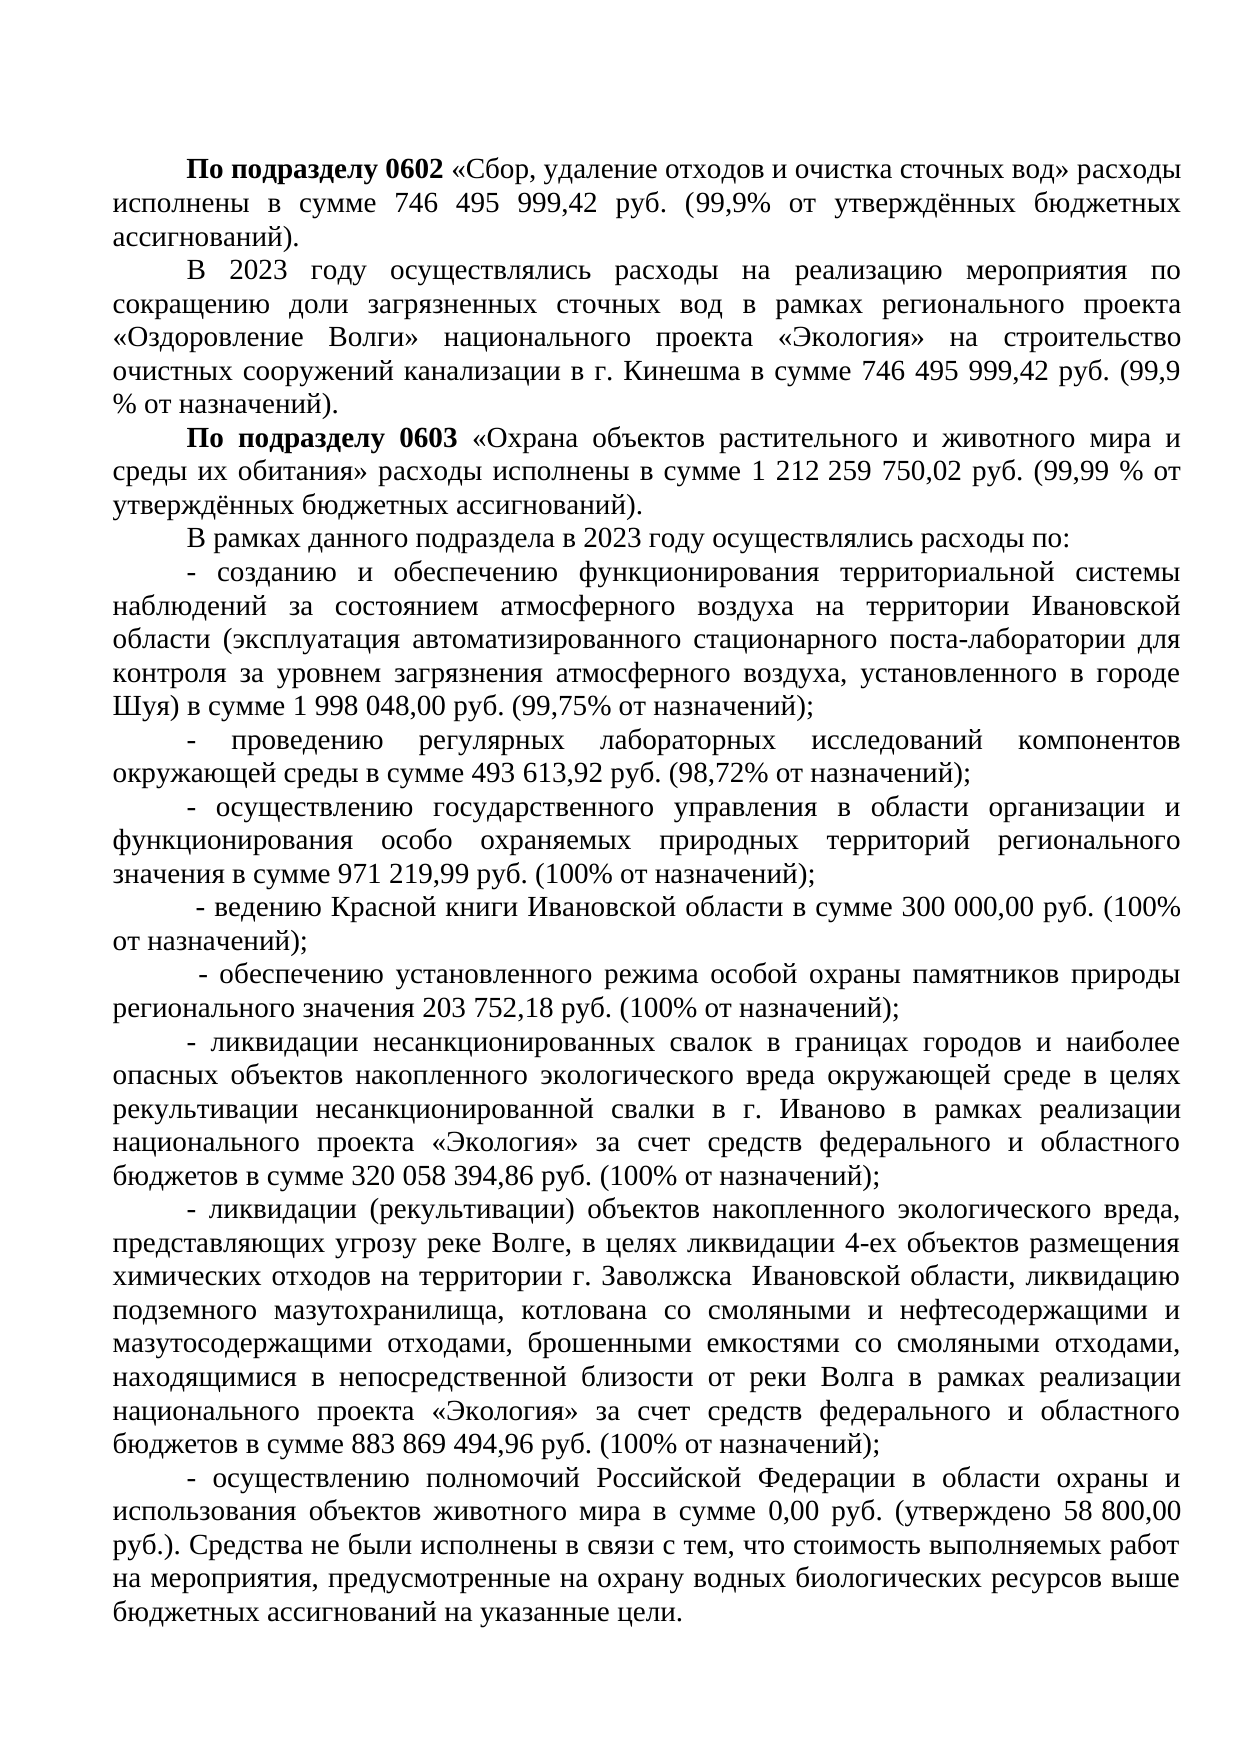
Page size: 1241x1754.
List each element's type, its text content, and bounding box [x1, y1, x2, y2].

text - осуществлению полномочий Российской Федерации в области охраны и использования объектов животного мира в сумме 0,00 руб. (утверждено 58 800,00 руб.). Средства не были исполнены в связи с тем, что стоимость выполняемых работ на мероприятия, предусмотренные на охрану водных биологических ресурсов выше бюджетных ассигнований на указанные цели. [112, 1460, 1181, 1627]
text - созданию и обеспечению функционирования территориальной системы наблюдений за состоянием атмосферного воздуха на территории Ивановской области (эксплуатация автоматизированного стационарного поста-лаборатории для контроля за уровнем загрязнения атмосферного воздуха, установленного в городе Шуя) в сумме 1 998 048,00 руб. (99,75% от назначений); [112, 554, 1181, 722]
text - проведению регулярных лабораторных исследований компонентов окружающей среды в сумме 493 613,92 руб. (98,72% от назначений); [112, 722, 1181, 789]
text - обеспечению установленного режима особой охраны памятников природы регионального значения 203 752,18 руб. (100% от назначений); [112, 957, 1181, 1024]
text В 2023 году осуществлялись расходы на реализацию мероприятия по сокращению доли загрязненных сточных вод в рамках регионального проекта «Оздоровление Волги» национального проекта «Экология» на строительство очистных сооружений канализации в г. Кинешма в сумме 746 495 999,42 руб. (99,9 % от назначений). [112, 252, 1181, 420]
text По подразделу 0602 «Сбор, удаление отходов и очистка сточных вод» расходы исполнены в сумме 746 495 999,42 руб. (99,9% от утверждённых бюджетных ассигнований). [112, 152, 1181, 252]
text - ведению Красной книги Ивановской области в сумме 300 000,00 руб. (100% от назначений); [112, 889, 1181, 957]
text - ликвидации (рекультивации) объектов накопленного экологического вреда, представляющих угрозу реке Волге, в целях ликвидации 4-ех объектов размещения химических отходов на территории г. Заволжска Ивановской области, ликвидацию подземного мазутохранилища, котлована со смоляными и нефтесодержащими и мазутосодержащими отходами, брошенными емкостями со смоляными отходами, находящимися в непосредственной близости от реки Волга в рамках реализации национального проекта «Экология» за счет средств федерального и областного бюджетов в сумме 883 869 494,96 руб. (100% от назначений); [112, 1191, 1181, 1460]
text По подразделу 0603 «Охрана объектов растительного и животного мира и среды их обитания» расходы исполнены в сумме 1 212 259 750,02 руб. (99,99 % от утверждённых бюджетных ассигнований). [112, 420, 1181, 521]
text В рамках данного подраздела в 2023 году осуществлялись расходы по: [112, 521, 1181, 554]
text - осуществлению государственного управления в области организации и функционирования особо охраняемых природных территорий регионального значения в сумме 971 219,99 руб. (100% от назначений); [112, 789, 1181, 889]
text - ликвидации несанкционированных свалок в границах городов и наиболее опасных объектов накопленного экологического вреда окружающей среде в целях рекультивации несанкционированной свалки в г. Иваново в рамках реализации национального проекта «Экология» за счет средств федерального и областного бюджетов в сумме 320 058 394,86 руб. (100% от назначений); [112, 1024, 1181, 1191]
